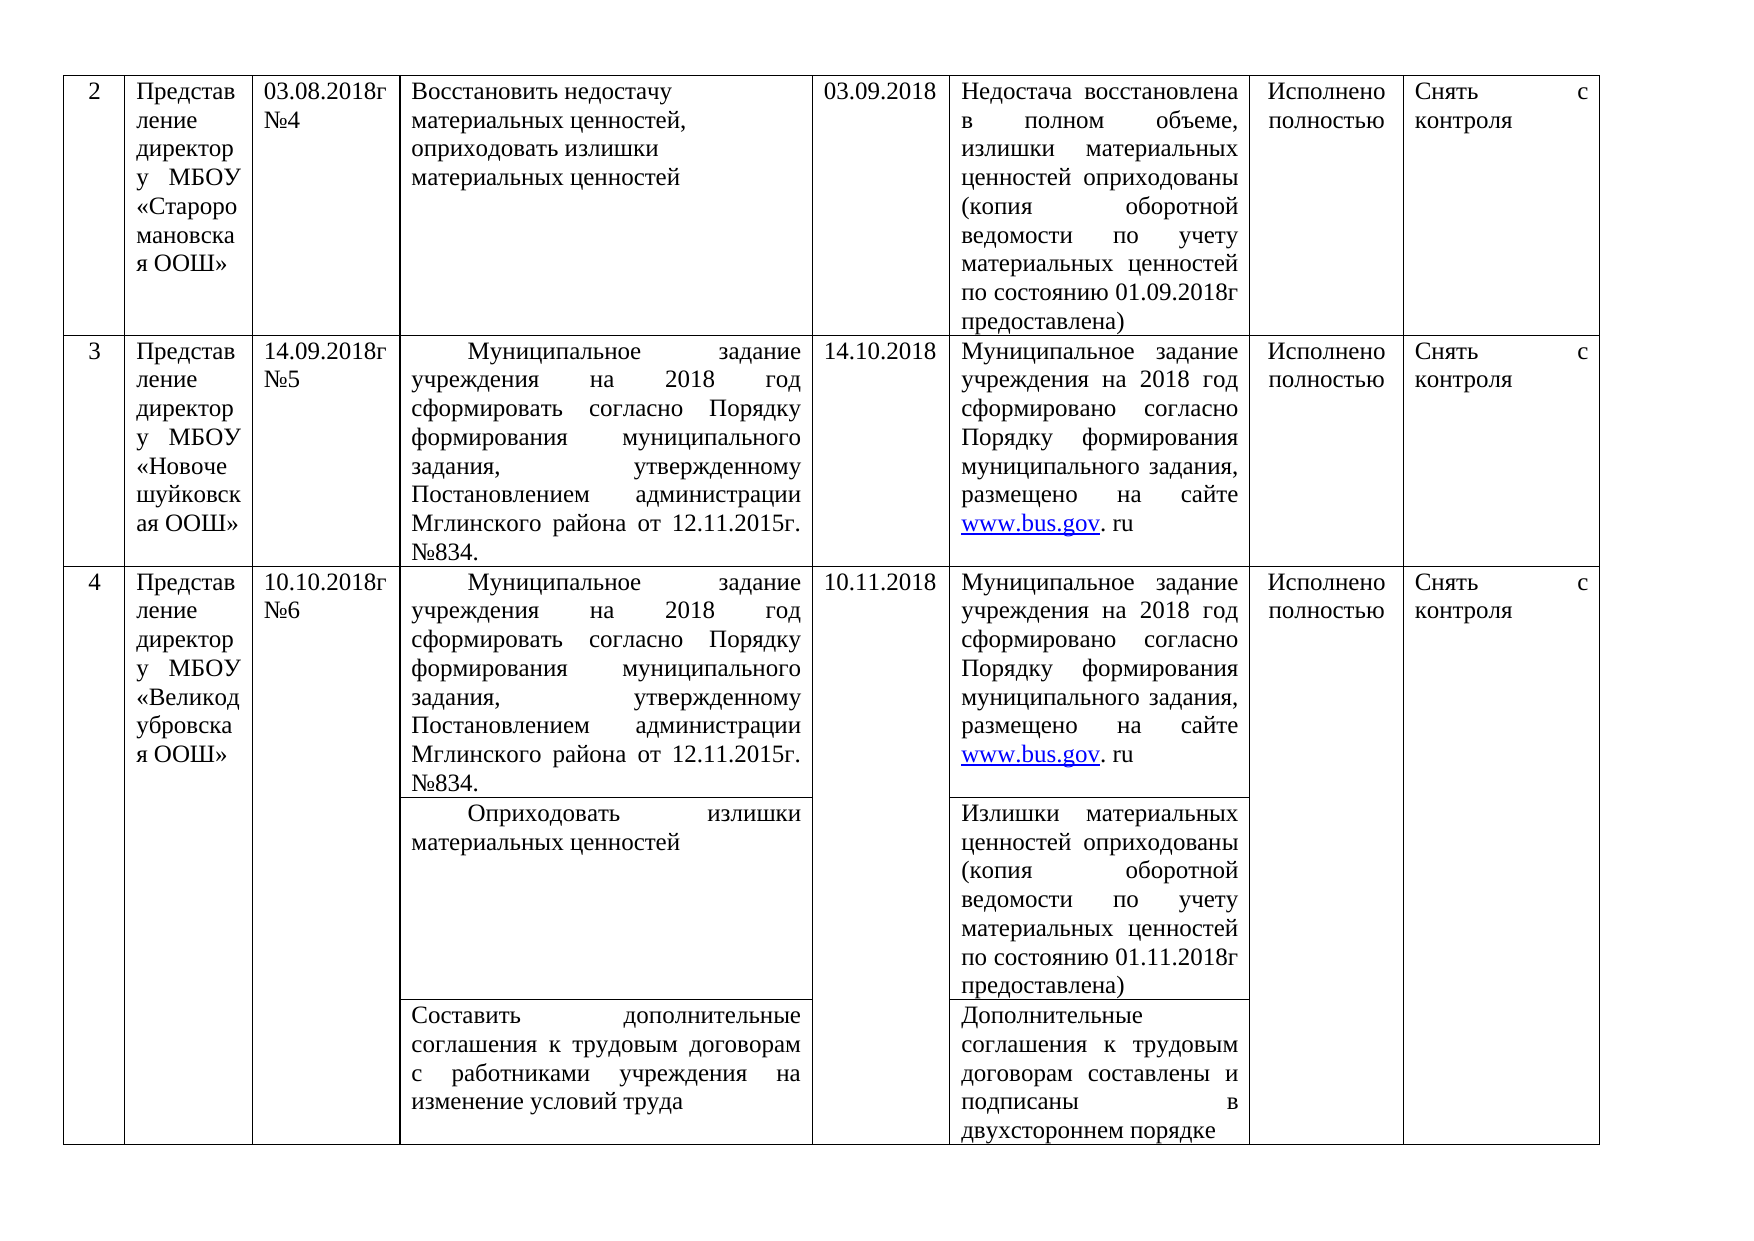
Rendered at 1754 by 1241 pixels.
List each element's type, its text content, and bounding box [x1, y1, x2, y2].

table_cell Исполнено полностью [1250, 567, 1403, 1144]
table_cell Исполнено полностью [1250, 336, 1403, 566]
table_cell Муниципальное задание учреждения на 2018 год сформировать согласно Порядку формирования муниципального задания, утвержденному Постановлением администрации Мглинского района от 12.11.2015г.№834. [401, 567, 812, 797]
table_cell Представление директору МБОУ «Новочешуйковская ООШ» [125, 336, 252, 566]
table_cell Оприходовать излишки материальных ценностей [401, 798, 812, 999]
table_cell Муниципальное задание учреждения на 2018 год сформировать согласно Порядку формирования муниципального задания, утвержденному Постановлением администрации Мглинского района от 12.11.2015г.№834. [401, 336, 812, 566]
table_cell Представление директору МБОУ «Староромановская ООШ» [125, 76, 252, 335]
table_cell 03.08.2018г №4 [253, 76, 399, 335]
table_cell 14.09.2018г№5 [253, 336, 399, 566]
table_cell Снять с контроля [1404, 336, 1599, 566]
table_cell Составить дополнительные соглашения к трудовым договорам с работниками учреждения на изменение условий труда [401, 1000, 812, 1144]
table_cell 2 [64, 76, 124, 335]
table_cell Излишки материальных ценностей оприходованы (копия оборотной ведомости по учету материальных ценностей по состоянию 01.11.2018г предоставлена) [950, 798, 1249, 999]
table_cell Муниципальное задание учреждения на 2018 год сформировано согласно Порядку формирования муниципального задания, размещено на сайте www.bus.gov. ru [950, 567, 1249, 797]
table_cell Снять с контроля [1404, 76, 1599, 335]
table_cell 03.09.2018 [813, 76, 949, 335]
table_cell 3 [64, 336, 124, 566]
table_cell 14.10.2018 [813, 336, 949, 566]
table_cell 10.10.2018г №6 [253, 567, 399, 1144]
table_cell Исполнено полностью [1250, 76, 1403, 335]
table_cell Дополнительные соглашения к трудовым договорам составлены и подписаны в двухстороннем порядке [950, 1000, 1249, 1144]
table_cell Недостача восстановлена в полном объеме, излишки материальных ценностей оприходованы (копия оборотной ведомости по учету материальных ценностей по состоянию 01.09.2018г предоставлена) [950, 76, 1249, 335]
table_cell Снять с контроля [1404, 567, 1599, 1144]
table_cell 4 [64, 567, 124, 1144]
table_cell Муниципальное задание учреждения на 2018 год сформировано согласно Порядку формирования муниципального задания, размещено на сайте www.bus.gov. ru [950, 336, 1249, 566]
table_cell Представление директору МБОУ «Великодубровская ООШ» [125, 567, 252, 1144]
table_cell 10.11.2018 [813, 567, 949, 1144]
table_cell Восстановить недостачу материальных ценностей, оприходовать излишки материальных ценностей [401, 76, 812, 335]
